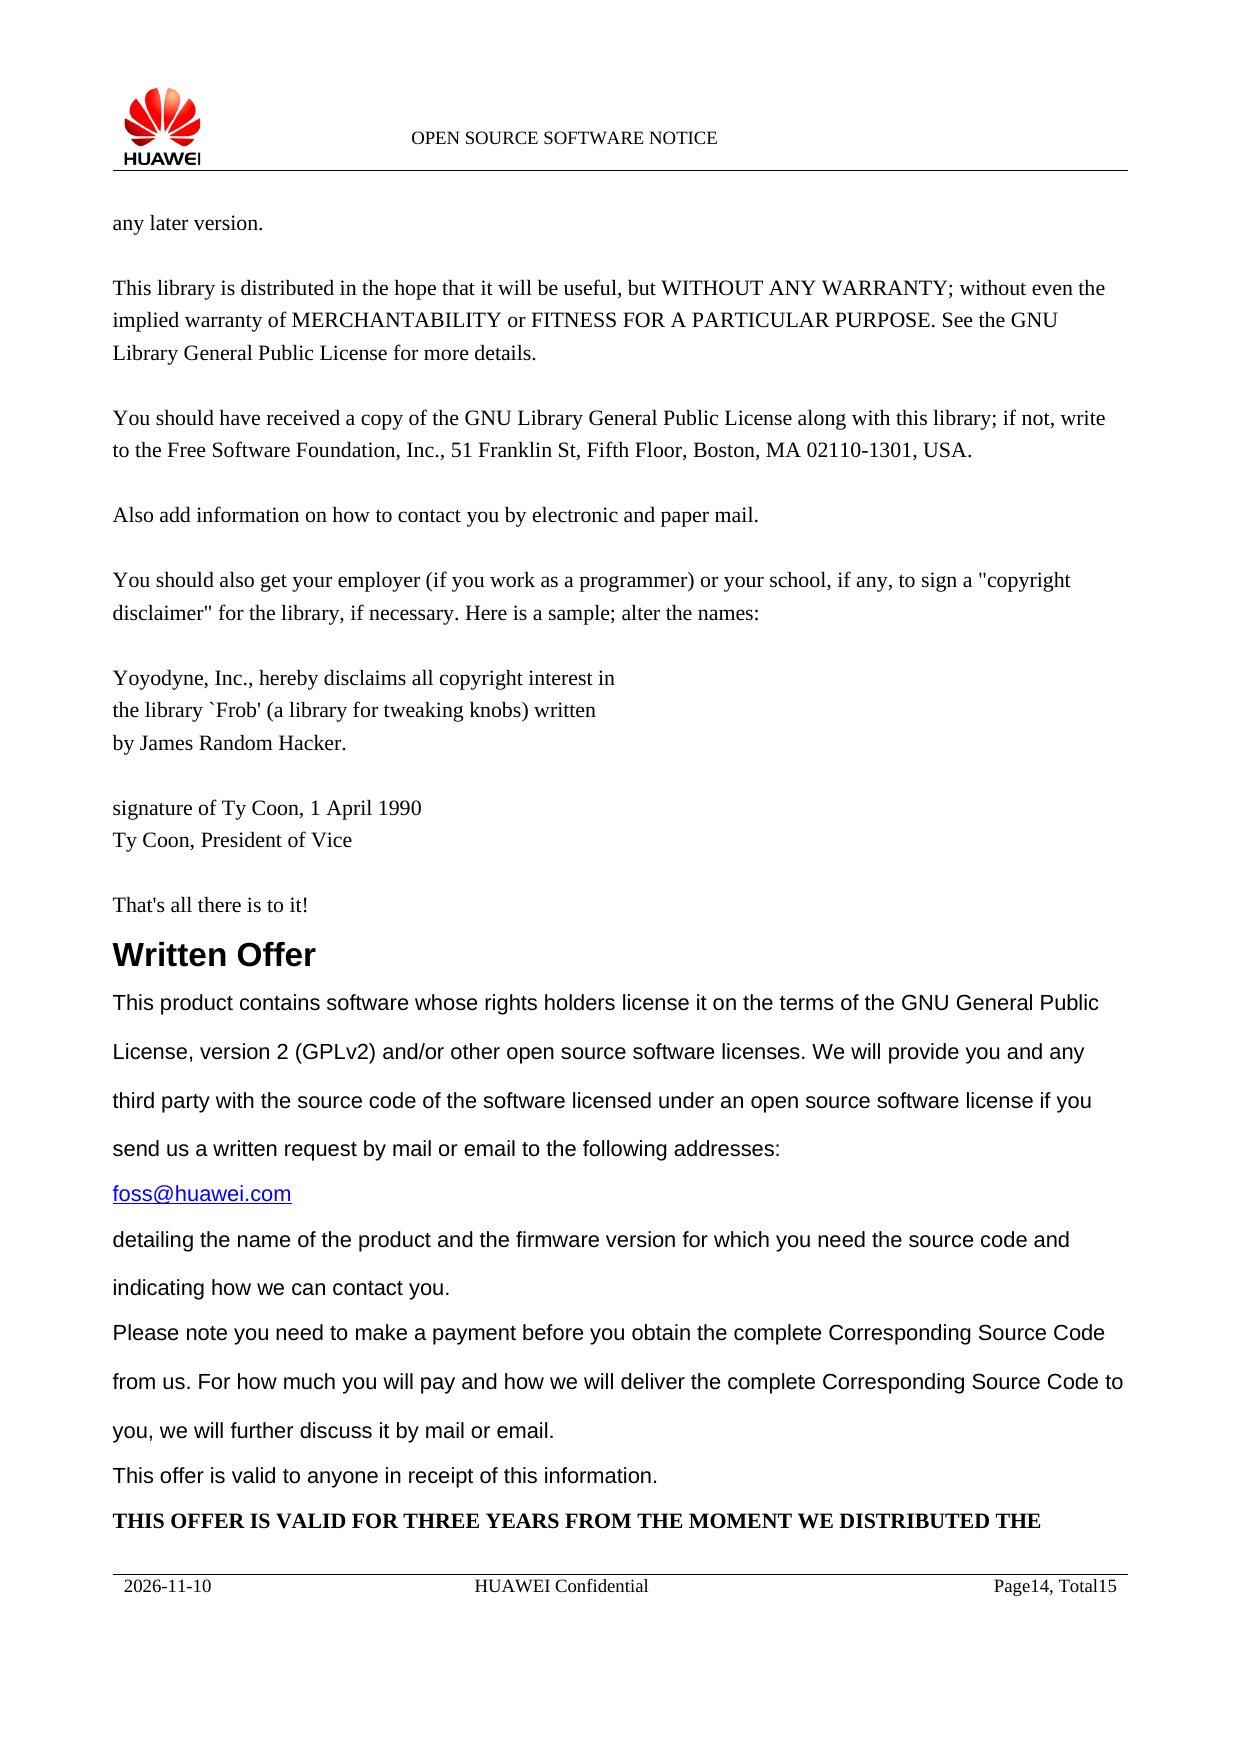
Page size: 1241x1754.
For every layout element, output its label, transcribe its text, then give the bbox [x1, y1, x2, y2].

text detailing the name of the product and the firmware version for which you need the source code and indicating how we can contact you. [112, 1223, 1128, 1304]
text Please note you need to make a payment before you obtain the complete Corresponding Source Code from us. For how much you will pay and how we will deliver the complete Corresponding Source Code to you, we will further discuss it by mail or email. [112, 1317, 1128, 1447]
text This offer is valid for three years from the moment we distributed the product or firmware . [112, 1504, 1128, 1537]
picture [124, 88, 201, 165]
text This product contains software whose rights holders license it on the terms of the GNU General Public License, version 2 (GPLv2) and/or other open source software licenses. We will provide you and any third party with the source code of the software licensed under an open source software license if you send us a written request by mail or email to the following addresses: [112, 986, 1128, 1165]
text foss@huawei.com [112, 1178, 1128, 1210]
text This offer is valid to anyone in receipt of this information. [112, 1459, 1128, 1492]
text Written Offer [112, 921, 1128, 986]
